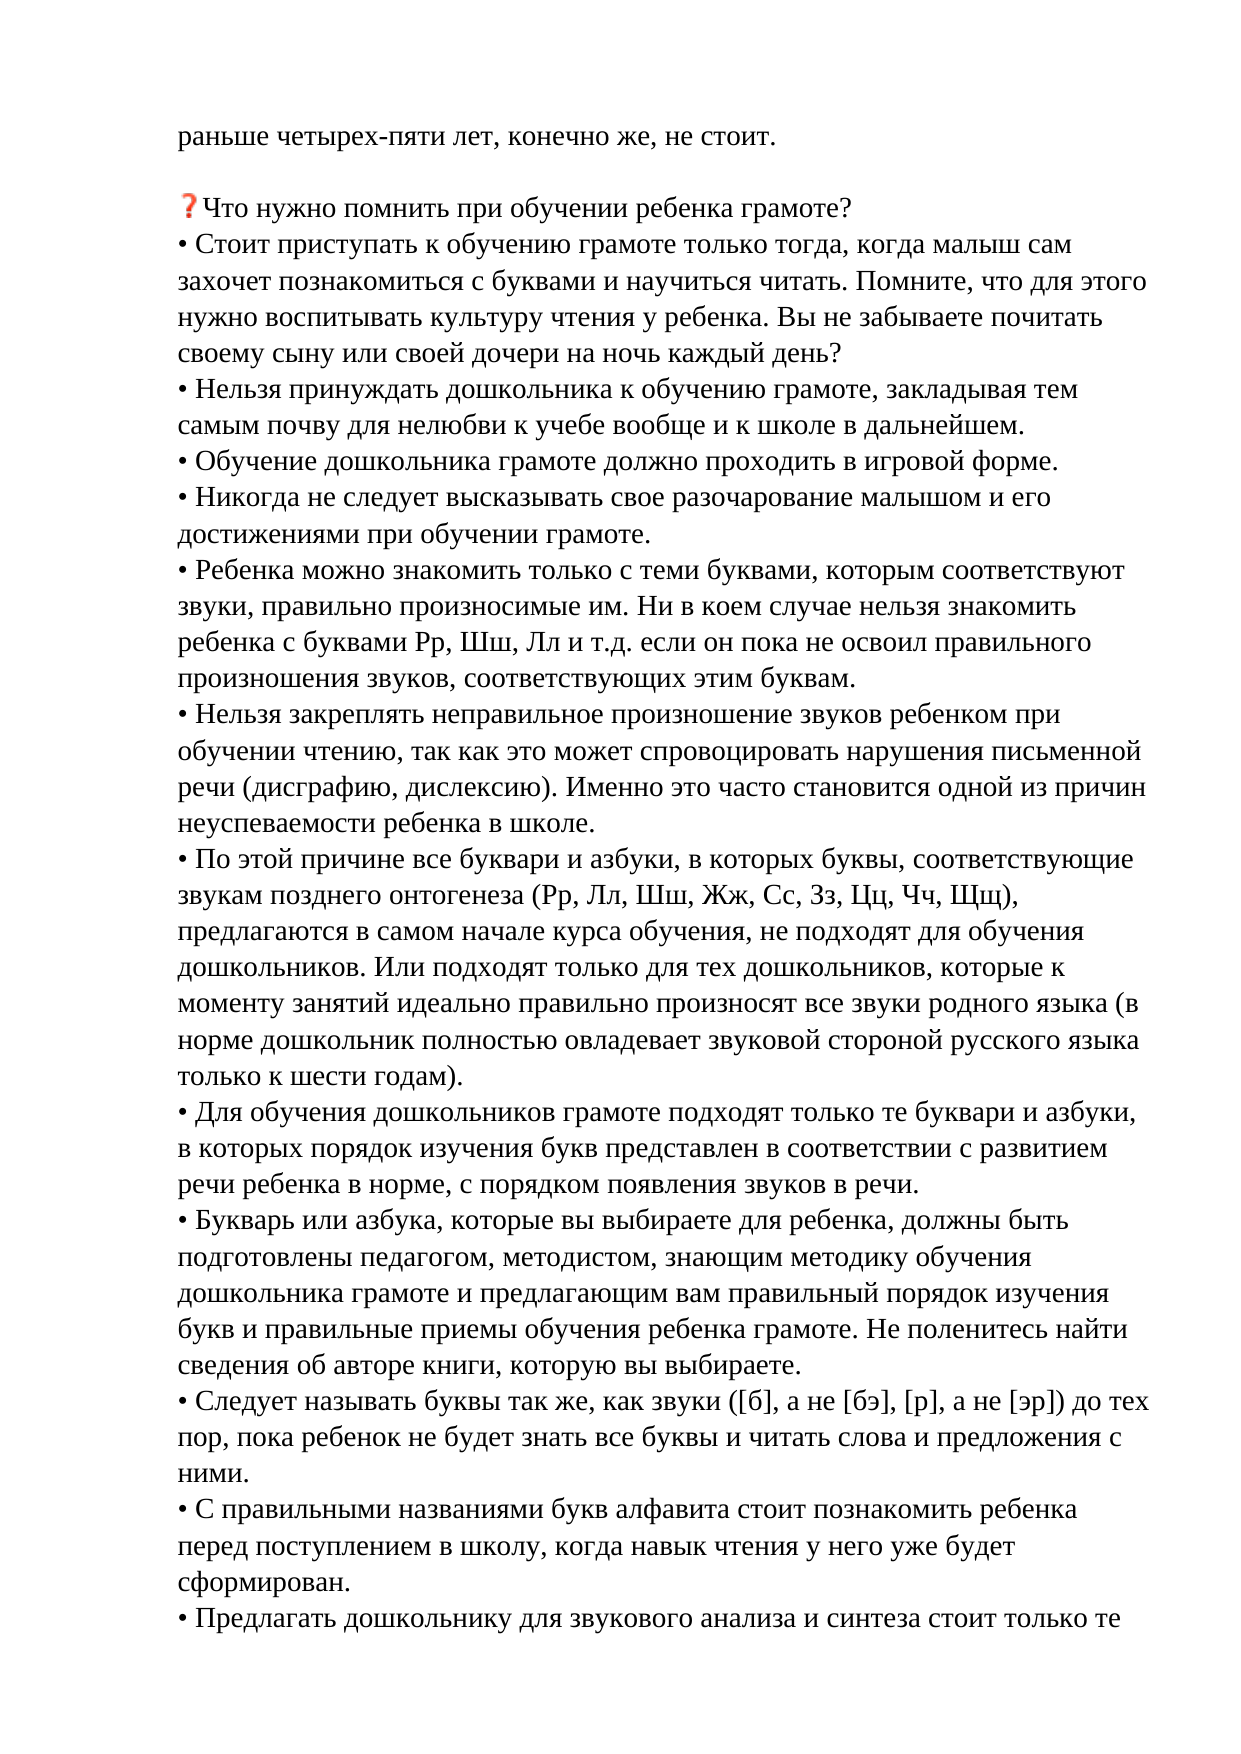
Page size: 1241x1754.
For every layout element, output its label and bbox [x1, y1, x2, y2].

picture [177, 192, 202, 218]
text [177, 118, 1152, 1634]
